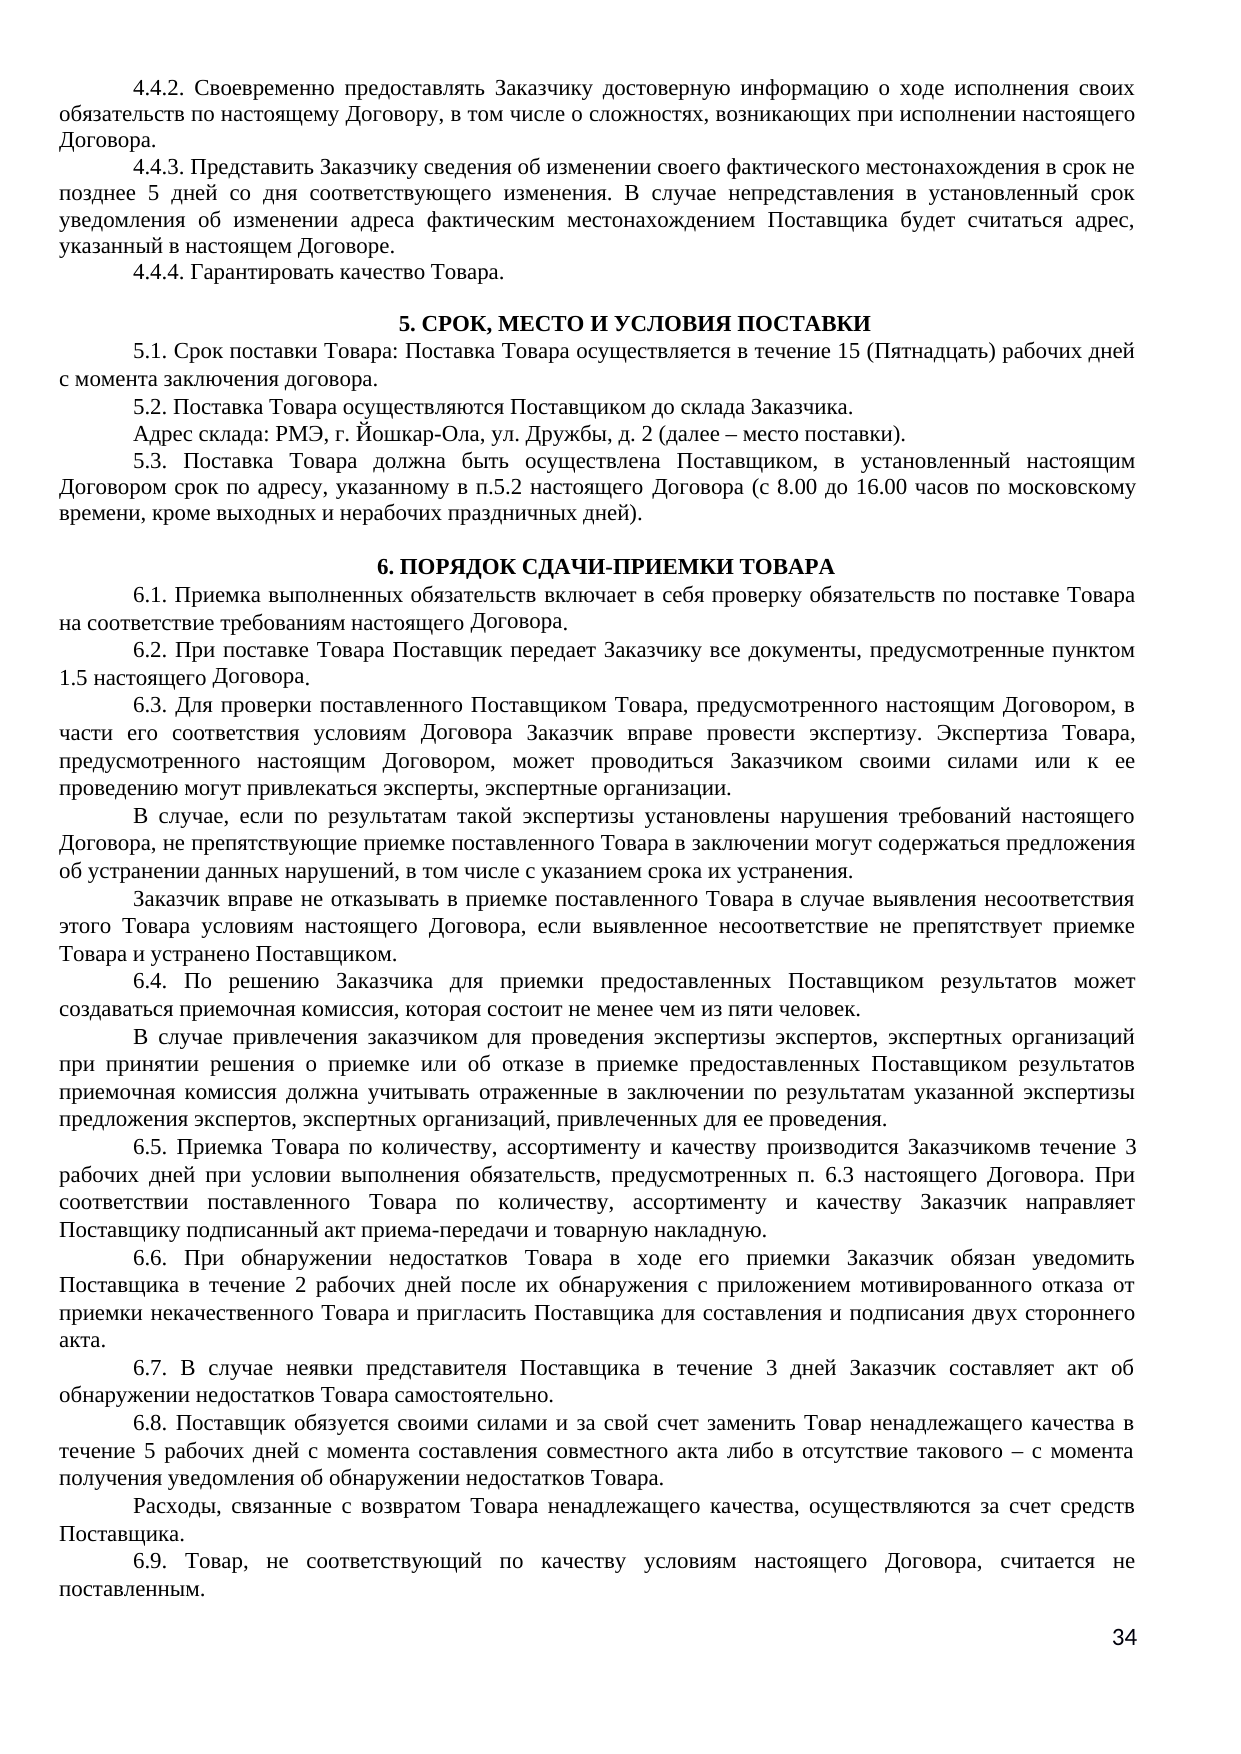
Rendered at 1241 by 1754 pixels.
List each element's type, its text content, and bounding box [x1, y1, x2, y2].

text 6.9. Товар, не соответствующий по качеству условиям настоящего Договора, считается не поставленным. [59, 1546, 1137, 1601]
text 6.1. Приемка выполненных обязательств включает в себя проверку обязательств по поставке Товара на соответствие требованиям настоящего Договора. [59, 580, 1137, 635]
text 6.6. При обнаружении недостатков Товара в ходе его приемки Заказчик обязан уведомить Поставщика в течение 2 рабочих дней после их обнаружения с приложением мотивированного отказа от приемки некачественного Товара и пригласить Поставщика для составления и подписания двух стороннего акта. [59, 1242, 1137, 1353]
text Адрес склада: РМЭ, г. Йошкар-Ола, ул. Дружбы, д. 2 (далее – место поставки). [59, 419, 1137, 447]
text 4.4.3. Представить Заказчику сведения об изменении своего фактического местонахождения в срок не позднее 5 дней со дня соответствующего изменения. В случае непредставления в установленный срок уведомления об изменении адреса фактическим местонахождением Поставщика будет считаться адрес, указанный в настоящем Договоре. [59, 153, 1137, 258]
text 6. ПОРЯДОК СДАЧИ-ПРИЕМКИ ТОВАРА [59, 552, 1137, 580]
text В случае, если по результатам такой экспертизы установлены нарушения требований настоящего Договора, не препятствующие приемке поставленного Товара в заключении могут содержаться предложения об устранении данных нарушений, в том числе с указанием срока их устранения. [59, 801, 1137, 883]
text Расходы, связанные с возвратом Товара ненадлежащего качества, осуществляются за счет средств Поставщика. [59, 1491, 1137, 1546]
text 6.5. Приемка Товара по количеству, ассортименту и качеству производится Заказчикомв течение 3 рабочих дней при условии выполнения обязательств, предусмотренных п. 6.3 настоящего Договора. При соответствии поставленного Товара по количеству, ассортименту и качеству Заказчик направляет Поставщику подписанный акт приема-передачи и товарную накладную. [59, 1132, 1137, 1242]
text 4.4.2. Своевременно предоставлять Заказчику достоверную информацию о ходе исполнения своих обязательств по настоящему Договору, в том числе о сложностях, возникающих при исполнении настоящего Договора. [59, 74, 1137, 153]
text 5.1. Срок поставки Товара: Поставка Товара осуществляется в течение 15 (Пятнадцать) рабочих дней с момента заключения договора. [59, 336, 1137, 392]
text 6.8. Поставщик обязуется своими силами и за свой счет заменить Товар ненадлежащего качества в течение 5 рабочих дней с момента составления совместного акта либо в отсутствие такового – с момента получения уведомления об обнаружении недостатков Товара. [59, 1408, 1137, 1491]
text 6.3. Для проверки поставленного Поставщиком Товара, предусмотренного настоящим Договором, в части его соответствия условиям Договора Заказчик вправе провести экспертизу. Экспертиза Товара, предусмотренного настоящим Договором, может проводиться Заказчиком своими силами или к ее проведению могут привлекаться эксперты, экспертные организации. [59, 690, 1137, 801]
text 5.3. Поставка Товара должна быть осуществлена Поставщиком, в установленный настоящим Договором срок по адресу, указанному в п.5.2 настоящего Договора (с 8.00 до 16.00 часов по московскому времени, кроме выходных и нерабочих праздничных дней). [59, 447, 1137, 526]
text 5. СРОК, МЕСТО И УСЛОВИЯ ПОСТАВКИ [59, 309, 1137, 336]
text 5.2. Поставка Товара осуществляются Поставщиком до склада Заказчика. [59, 392, 1137, 419]
text 6.7. В случае неявки представителя Поставщика в течение 3 дней Заказчик составляет акт об обнаружении недостатков Товара самостоятельно. [59, 1353, 1137, 1408]
text 4.4.4. Гарантировать качество Товара. [59, 258, 1137, 285]
text Заказчик вправе не отказывать в приемке поставленного Товара в случае выявления несоответствия этого Товара условиям настоящего Договора, если выявленное несоответствие не препятствует приемке Товара и устранено Поставщиком. [59, 883, 1137, 966]
text 6.2. При поставке Товара Поставщик передает Заказчику все документы, предусмотренные пунктом 1.5 настоящего Договора. [59, 635, 1137, 690]
text 6.4. По решению Заказчика для приемки предоставленных Поставщиком результатов может создаваться приемочная комиссия, которая состоит не менее чем из пяти человек. [59, 966, 1137, 1021]
text В случае привлечения заказчиком для проведения экспертизы экспертов, экспертных организаций при принятии решения о приемке или об отказе в приемке предоставленных Поставщиком результатов приемочная комиссия должна учитывать отраженные в заключении по результатам указанной экспертизы предложения экспертов, экспертных организаций, привлеченных для ее проведения. [59, 1021, 1137, 1132]
